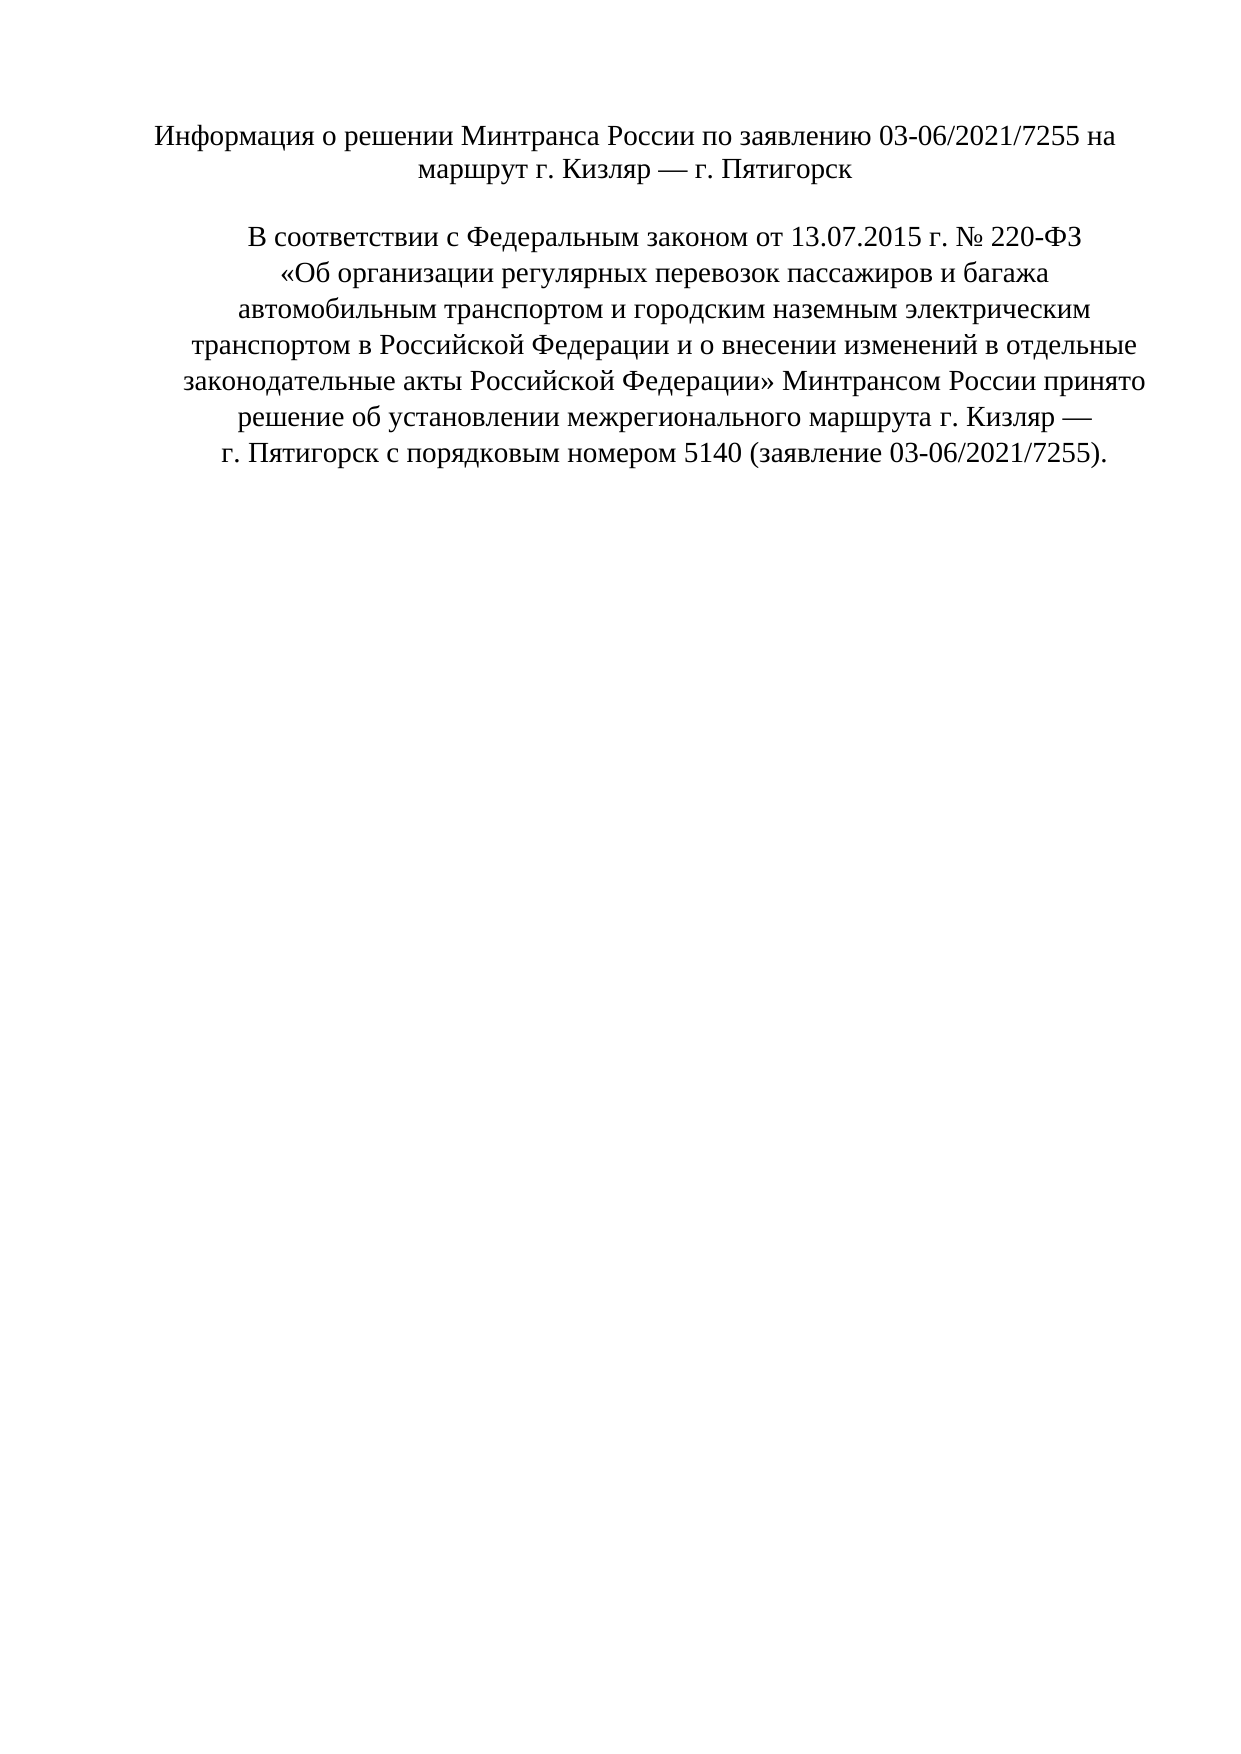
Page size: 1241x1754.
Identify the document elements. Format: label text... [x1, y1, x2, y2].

text В соответствии с Федеральным законом от 13.07.2015 г. № 220-ФЗ «Об организации регулярных перевозок пассажиров и багажа автомобильным транспортом и городским наземным электрическим транспортом в Российской Федерации и о внесении изменений в отдельные законодательные акты Российской Федерации» Минтрансом России принято решение об установлении межрегионального маршрута г. Кизляр — г. Пятигорск с порядковым номером 5140 (заявление 03-06/2021/7255). [177, 219, 1152, 469]
text Информация о решении Минтранса России по заявлению 03-06/2021/7255 на маршрут г. Кизляр — г. Пятигорск [118, 118, 1152, 185]
